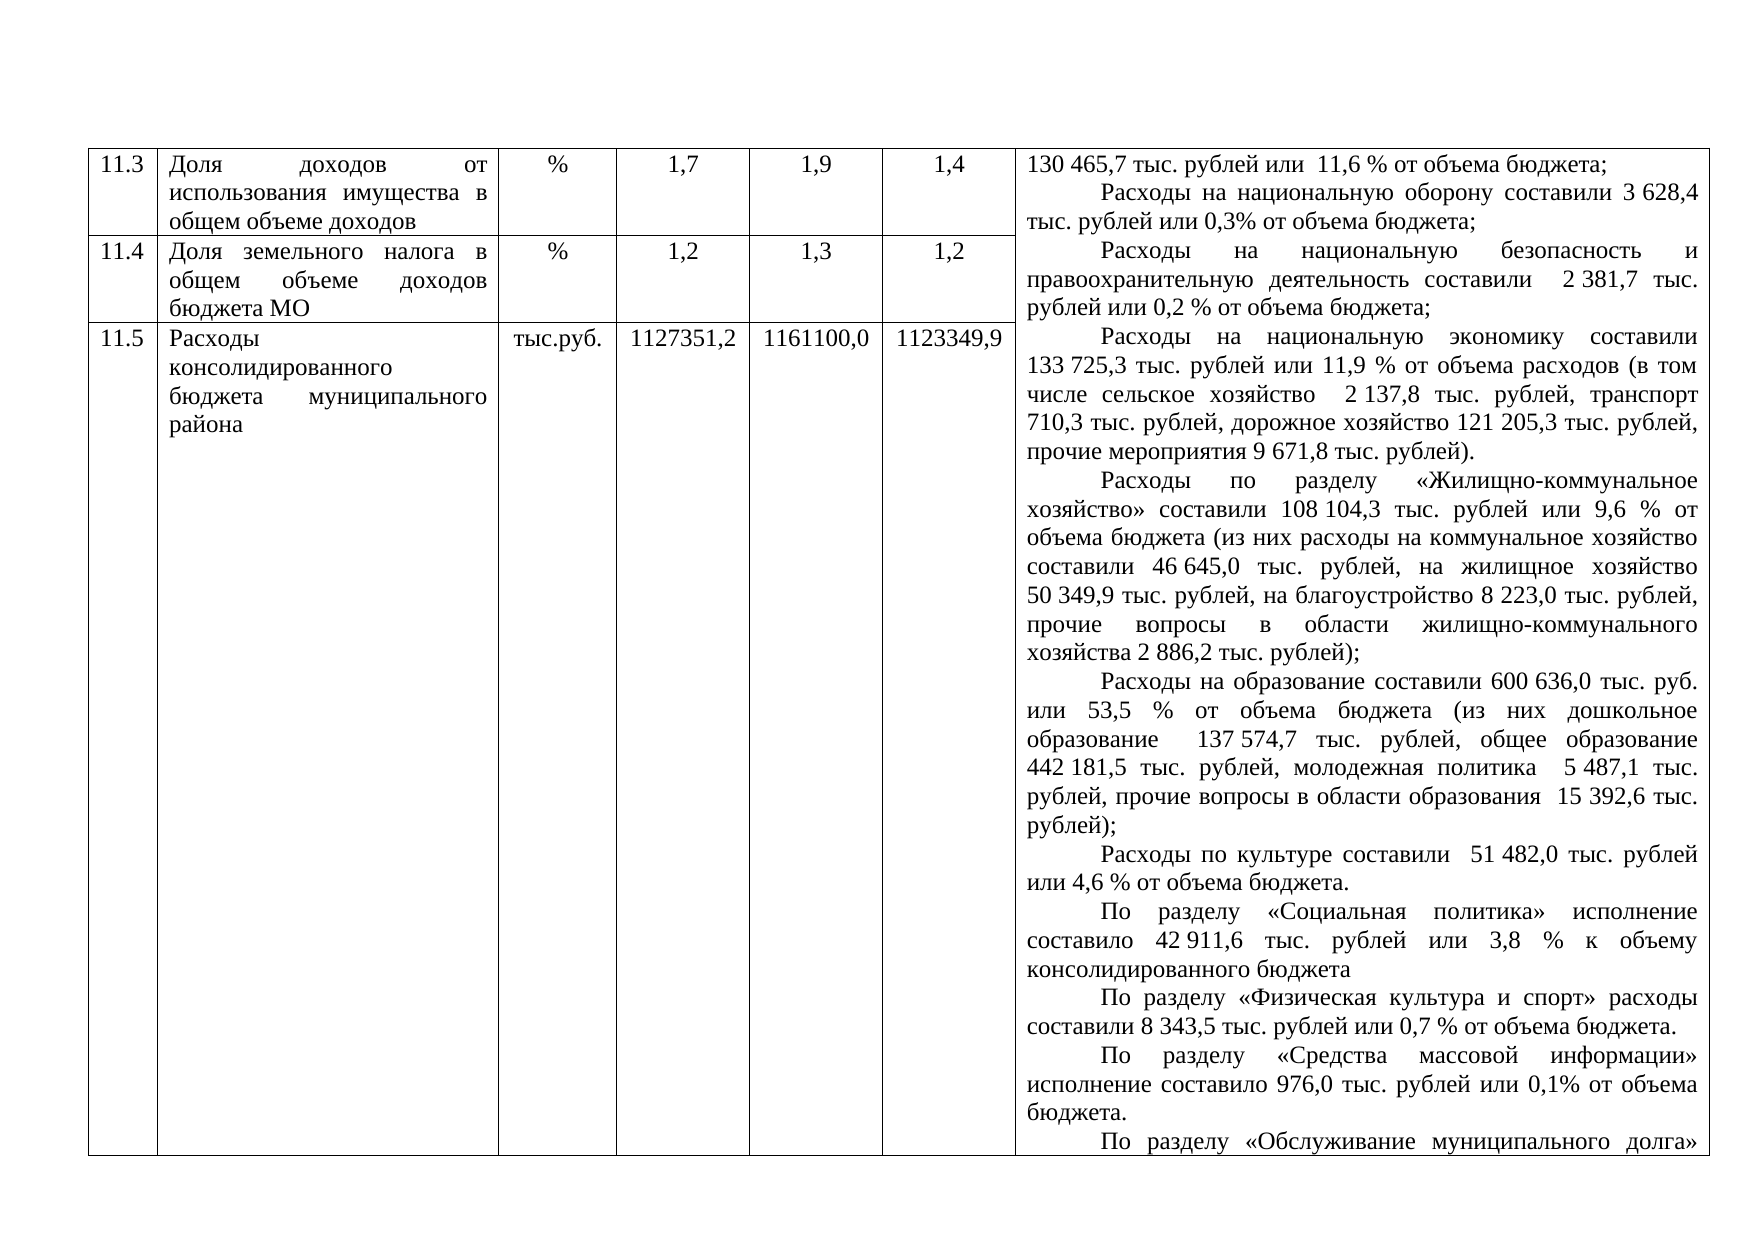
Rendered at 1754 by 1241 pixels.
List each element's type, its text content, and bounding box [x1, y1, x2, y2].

table_cell Доля доходов от использования имущества в общем объеме доходов [158, 149, 498, 235]
table_cell % [499, 149, 616, 235]
table_cell 1123349,9 [883, 323, 1015, 1155]
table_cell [158, 323, 498, 1155]
table_cell Доля земельного налога в общем объеме доходов бюджета МО [158, 236, 498, 322]
table_cell 11.5 [89, 323, 157, 1155]
table_cell 1127351,2 [617, 323, 749, 1155]
table_cell 11.4 [89, 236, 157, 322]
table_cell 1,9 [750, 149, 882, 235]
table_cell 1,2 [617, 236, 749, 322]
table_cell 1,4 [883, 149, 1015, 235]
table_cell 1,3 [750, 236, 882, 322]
table_cell % [499, 236, 616, 322]
table_cell 11.3 [89, 149, 157, 235]
table_cell тыс.руб. [499, 323, 616, 1155]
table_cell 1161100,0 [750, 323, 882, 1155]
table_cell 1,7 [617, 149, 749, 235]
table_cell 1,2 [883, 236, 1015, 322]
